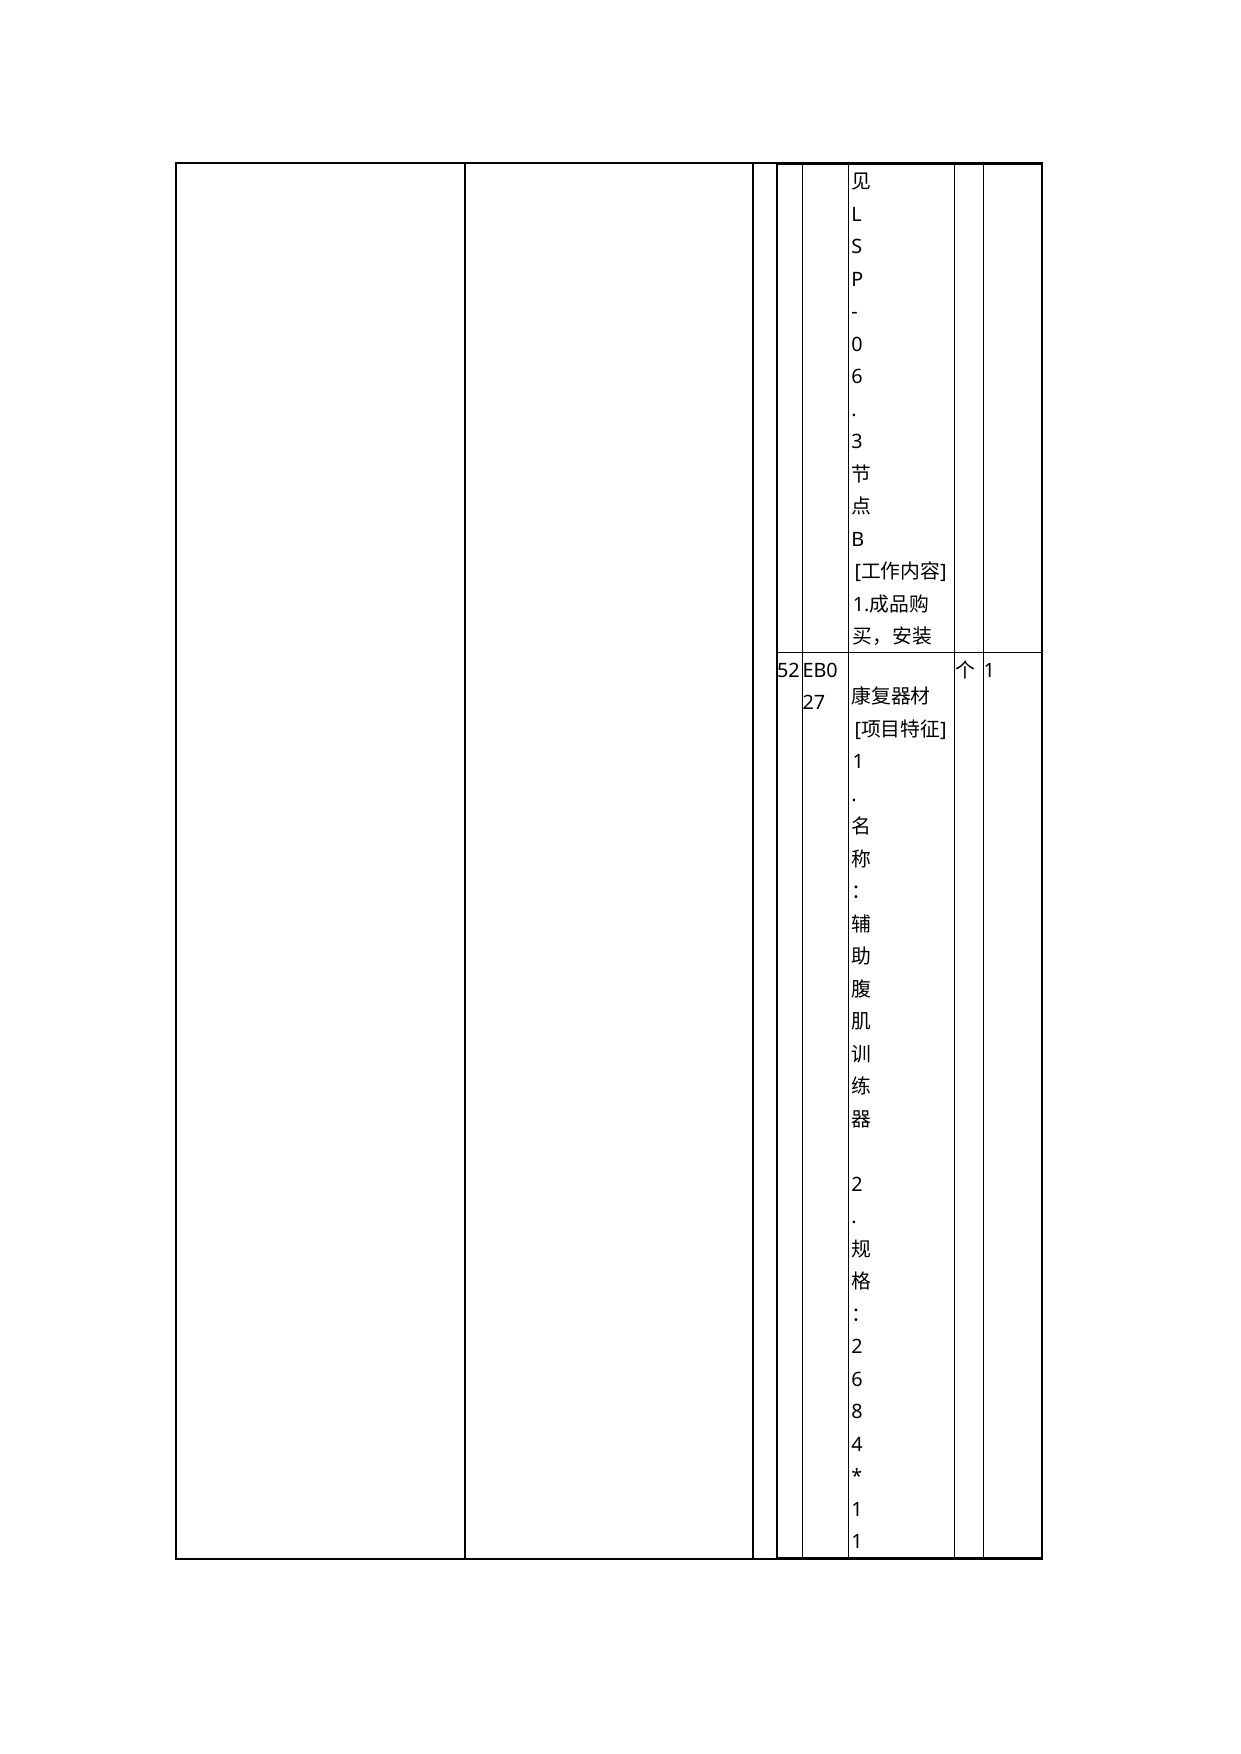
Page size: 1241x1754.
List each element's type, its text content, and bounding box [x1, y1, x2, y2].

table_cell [803, 165, 848, 652]
table_cell 1 [466, 164, 752, 1558]
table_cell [778, 653, 802, 1557]
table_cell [984, 653, 1041, 1557]
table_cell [955, 653, 983, 1557]
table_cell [955, 165, 983, 652]
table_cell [984, 165, 1041, 652]
table_cell [177, 164, 464, 1558]
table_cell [778, 165, 802, 652]
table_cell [803, 653, 848, 1557]
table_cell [849, 165, 954, 652]
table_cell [754, 164, 776, 1558]
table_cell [849, 653, 954, 1557]
